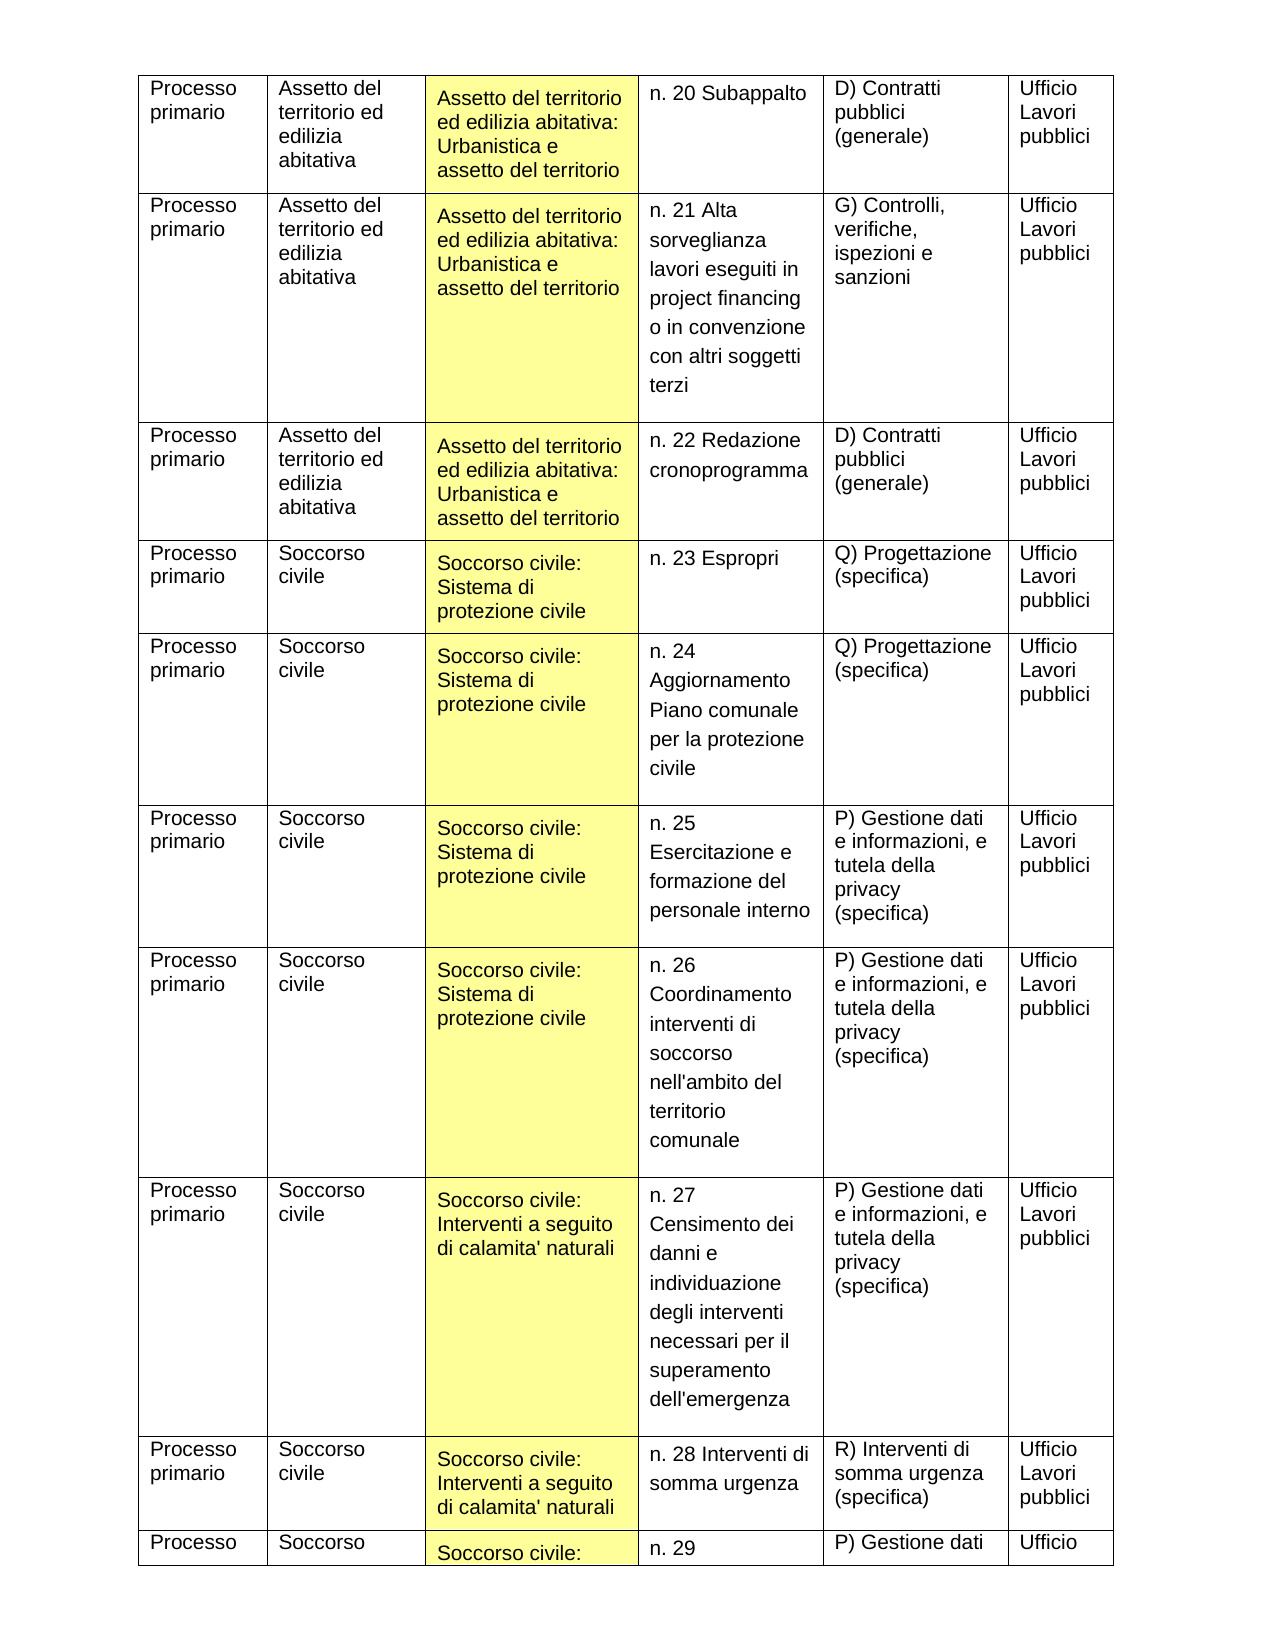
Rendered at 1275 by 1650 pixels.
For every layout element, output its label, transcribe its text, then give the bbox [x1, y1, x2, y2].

table_cell Assetto del territorio ed edilizia abitativa: Urbanistica e assetto del territorio [426, 423, 638, 540]
table_cell Ufficio Lavori pubblici [1009, 541, 1113, 633]
table_cell n. 21 Alta sorveglianza lavori eseguiti in project financing o in convenzione con altri soggetti terzi [639, 194, 823, 422]
table_cell D) Contratti pubblici (generale) [824, 76, 1008, 192]
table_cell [1009, 76, 1113, 192]
table_cell Processo primario [139, 541, 267, 633]
table_cell Soccorso civile: Interventi a seguito di calamita' naturali [426, 1178, 638, 1436]
table_cell P) Gestione dati e informazioni, e tutela della privacy (specifica) [824, 806, 1008, 947]
table_cell P) Gestione dati e informazioni, e tutela della privacy (specifica) [824, 948, 1008, 1177]
table_cell n. 20 Subappalto [639, 76, 823, 192]
table_cell P) Gestione dati e informazioni, e tutela della privacy (specifica) [824, 1178, 1008, 1436]
table_cell n. 28 Interventi di somma urgenza [639, 1437, 823, 1529]
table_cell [639, 1531, 823, 1564]
table_cell R) Interventi di somma urgenza (specifica) [824, 1437, 1008, 1529]
table_cell Soccorso civile: Sistema di protezione civile [426, 541, 638, 633]
table_cell Processo primario [139, 194, 267, 422]
table_cell Ufficio Lavori pubblici [1009, 1178, 1113, 1436]
table_cell Soccorso civile [268, 806, 425, 947]
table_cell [1009, 1437, 1113, 1529]
table_cell Soccorso civile [268, 541, 425, 633]
table_cell n. 27 Censimento dei danni e individuazione degli interventi necessari per il superamento dell'emergenza [639, 1178, 823, 1436]
table_cell Q) Progettazione (specifica) [824, 541, 1008, 633]
table_cell Processo primario [139, 806, 267, 947]
table_cell Assetto del territorio ed edilizia abitativa: Urbanistica e assetto del territorio [426, 194, 638, 422]
table_cell n. 22 Redazione cronoprogramma [639, 423, 823, 540]
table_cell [426, 1531, 638, 1564]
table_cell Processo primario [139, 1531, 267, 1564]
table_cell Ufficio Lavori pubblici [1009, 634, 1113, 805]
table_cell Soccorso civile [268, 634, 425, 805]
table_cell Processo primario [139, 1178, 267, 1436]
table_cell Ufficio Lavori pubblici [1009, 948, 1113, 1177]
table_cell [268, 76, 425, 192]
table_cell Ufficio Lavori pubblici [1009, 806, 1113, 947]
table_cell D) Contratti pubblici (generale) [824, 423, 1008, 540]
table_cell n. 26 Coordinamento interventi di soccorso nell'ambito del territorio comunale [639, 948, 823, 1177]
table_cell Processo primario [139, 948, 267, 1177]
table_cell Soccorso civile [268, 1437, 425, 1529]
table_cell Processo primario [139, 76, 267, 192]
table_cell n. 25 Esercitazione e formazione del personale interno [639, 806, 823, 947]
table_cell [824, 1531, 1008, 1564]
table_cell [1009, 1531, 1113, 1564]
table_cell Soccorso civile: Sistema di protezione civile [426, 948, 638, 1177]
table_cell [426, 76, 638, 192]
table_cell Soccorso civile [268, 948, 425, 1177]
table_cell n. 23 Espropri [639, 541, 823, 633]
table_cell Processo primario [139, 634, 267, 805]
table_cell Assetto del territorio ed edilizia abitativa [268, 423, 425, 540]
table_cell Processo primario [139, 423, 267, 540]
table_cell Soccorso civile: Sistema di protezione civile [426, 806, 638, 947]
table_cell Ufficio Lavori pubblici [1009, 194, 1113, 422]
table_cell Soccorso civile [268, 1531, 425, 1564]
table_cell Processo primario [139, 1437, 267, 1529]
table_cell Assetto del territorio ed edilizia abitativa [268, 194, 425, 422]
table_cell n. 24 Aggiornamento Piano comunale per la protezione civile [639, 634, 823, 805]
table_cell Soccorso civile [268, 1178, 425, 1436]
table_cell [426, 1437, 638, 1529]
table_cell Soccorso civile: Sistema di protezione civile [426, 634, 638, 805]
table_cell Ufficio Lavori pubblici [1009, 423, 1113, 540]
table_cell Q) Progettazione (specifica) [824, 634, 1008, 805]
table_cell G) Controlli, verifiche, ispezioni e sanzioni [824, 194, 1008, 422]
